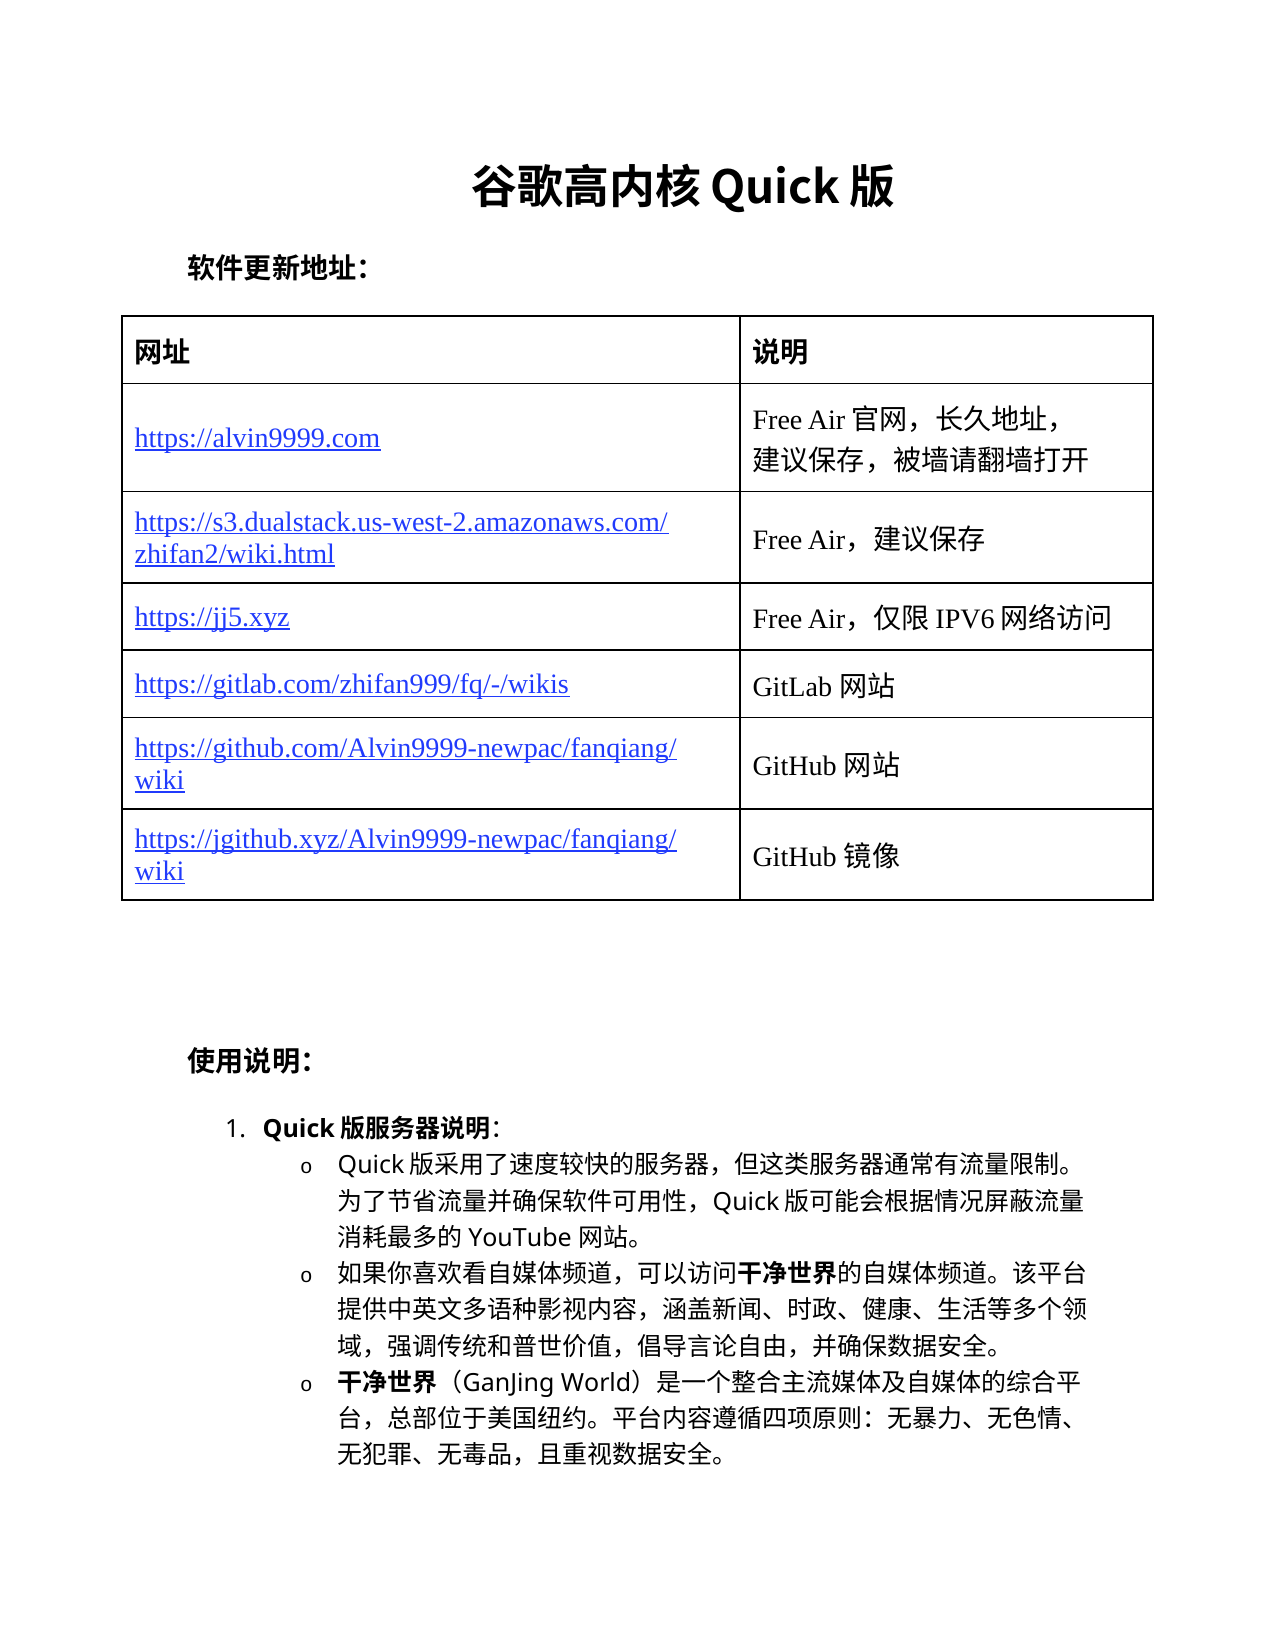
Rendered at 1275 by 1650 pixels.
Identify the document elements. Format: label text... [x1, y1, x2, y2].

table_cell https://alvin9999.com [123, 384, 739, 491]
table_cell Free Air，建议保存 [741, 492, 1152, 582]
table_cell GitHub 网站 [741, 718, 1152, 808]
table_cell Free Air，仅限IPV6网络访问 [741, 584, 1152, 649]
table_cell https://jj5.xyz [123, 584, 739, 649]
table_cell Free Air官网，长久地址， 建议保存，被墙请翻墙打开 [741, 384, 1152, 491]
table_cell GitHub 镜像 [741, 810, 1152, 899]
list Quick版服务器说明： [225, 1109, 1087, 1145]
list 干净世界（GanJing World）是一个整合主流媒体及自媒体的综合平台，总部位于美国纽约。平台内容遵循四项原则：无暴力、无色情、无犯罪、无毒品，且重视数据安全。 [300, 1362, 1087, 1471]
table_cell https://s3.dualstack.us-west-2.amazonaws.com/zhifan2/wiki.html [123, 492, 739, 582]
list Quick版采用了速度较快的服务器，但这类服务器通常有流量限制。为了节省流量并确保软件可用性，Quick版可能会根据情况屏蔽流量消耗最多的 YouTube 网站。 [300, 1145, 1087, 1254]
table_cell https://github.com/Alvin9999-newpac/fanqiang/wiki [123, 718, 739, 808]
text 使用说明： [187, 1039, 1087, 1079]
table_cell https://gitlab.com/zhifan999/fq/-/wikis [123, 651, 739, 717]
table_header 网址 [123, 317, 739, 383]
table_cell GitLab 网站 [741, 651, 1152, 717]
table_cell https://jgithub.xyz/Alvin9999-newpac/fanqiang/wiki [123, 810, 739, 899]
text 谷歌高内核Quick版 [187, 150, 1087, 216]
table_header 说明 [741, 317, 1152, 383]
subtitle 软件更新地址： [187, 246, 1087, 286]
list 如果你喜欢看自媒体频道，可以访问干净世界的自媒体频道。该平台提供中英文多语种影视内容，涵盖新闻、时政、健康、生活等多个领域，强调传统和普世价值，倡导言论自由，并确保数据安全。 [300, 1254, 1087, 1362]
